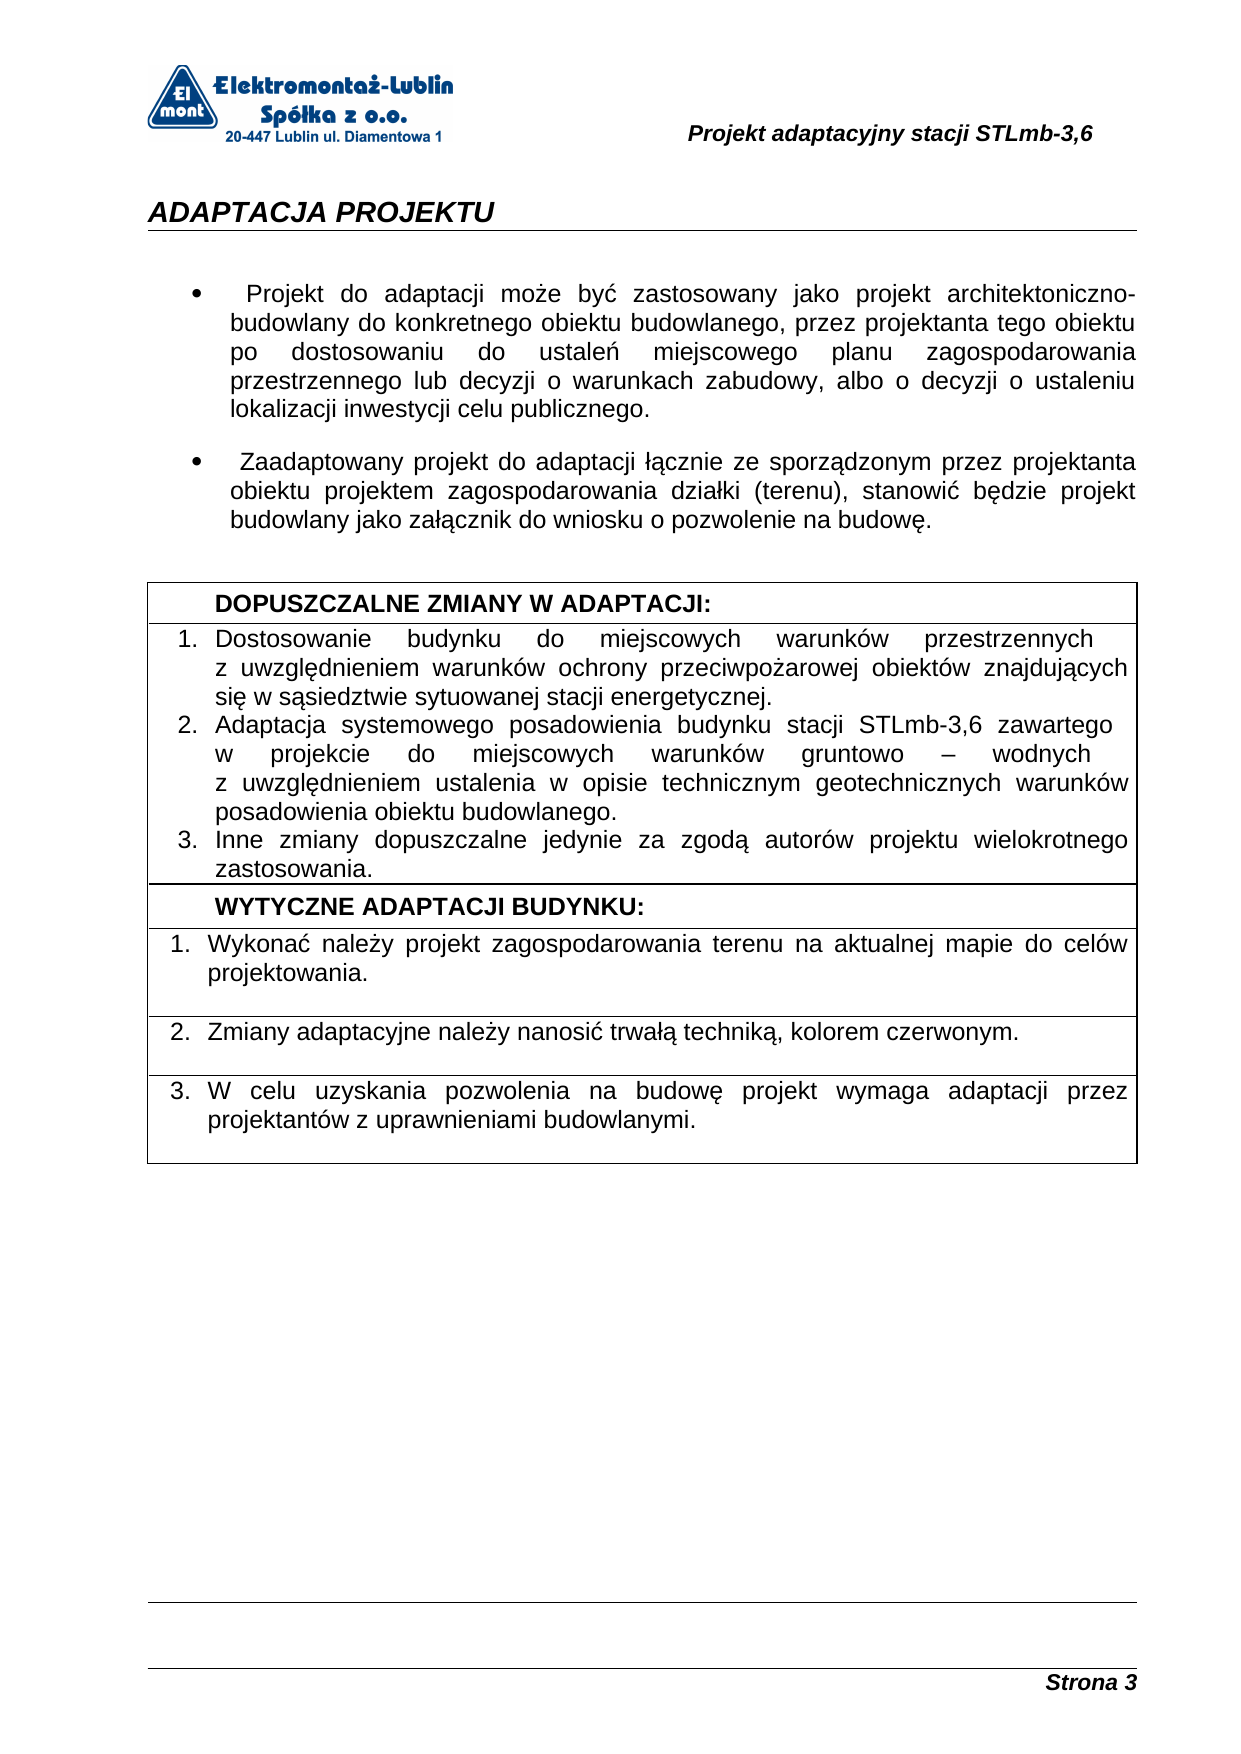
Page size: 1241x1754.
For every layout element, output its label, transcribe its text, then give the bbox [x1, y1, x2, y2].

table_header DOPUSZCZALNE ZMIANY W ADAPTACJI: [148, 583, 1136, 622]
picture [147, 65, 453, 142]
table_cell Wykonać należy projekt zagospodarowania terenu na aktualnej mapie do celów projektowania. [148, 929, 1136, 1016]
list Zaadaptowany projekt do adaptacji łącznie ze sporządzonym przez projektanta obiektu projektem zagospodarowania działki (terenu), stanowić będzie projekt budowlany jako załącznik do wniosku o pozwolenie na budowę. [192, 447, 1137, 534]
table_cell Zmiany adaptacyjne należy nanosić trwałą techniką, kolorem czerwonym. [148, 1017, 1136, 1074]
list Projekt do adaptacji może być zastosowany jako projekt architektoniczno-budowlany do konkretnego obiektu budowlanego, przez projektanta tego obiektu po dostosowaniu do ustaleń miejscowego planu zagospodarowania przestrzennego lub decyzji o warunkach zabudowy, albo o decyzji o ustaleniu lokalizacji inwestycji celu publicznego. [192, 279, 1137, 423]
table_cell Dostosowanie budynku do miejscowych warunków przestrzennych z uwzględnieniem warunków ochrony przeciwpożarowej obiektów znajdujących się w sąsiedztwie sytuowanej stacji energetycznej. Adaptacja systemowego posadowienia budynku stacji STLmb-3,6 zawartego w projekcie do miejscowych warunków gruntowo – wodnych z uwzględnieniem ustalenia w opisie technicznym geotechnicznych warunków posadowienia obiektu budowlanego. Inne zmiany dopuszczalne jedynie za zgodą autorów projektu wielokrotnego zastosowania. [148, 624, 1136, 883]
table_cell WYTYCZNE ADAPTACJI BUDYNKU: [148, 884, 1136, 928]
table_cell W celu uzyskania pozwolenia na budowę projekt wymaga adaptacji przez projektantów z uprawnieniami budowlanymi. [148, 1076, 1136, 1162]
text ADAPTACJA PROJEKTU [148, 195, 1137, 230]
